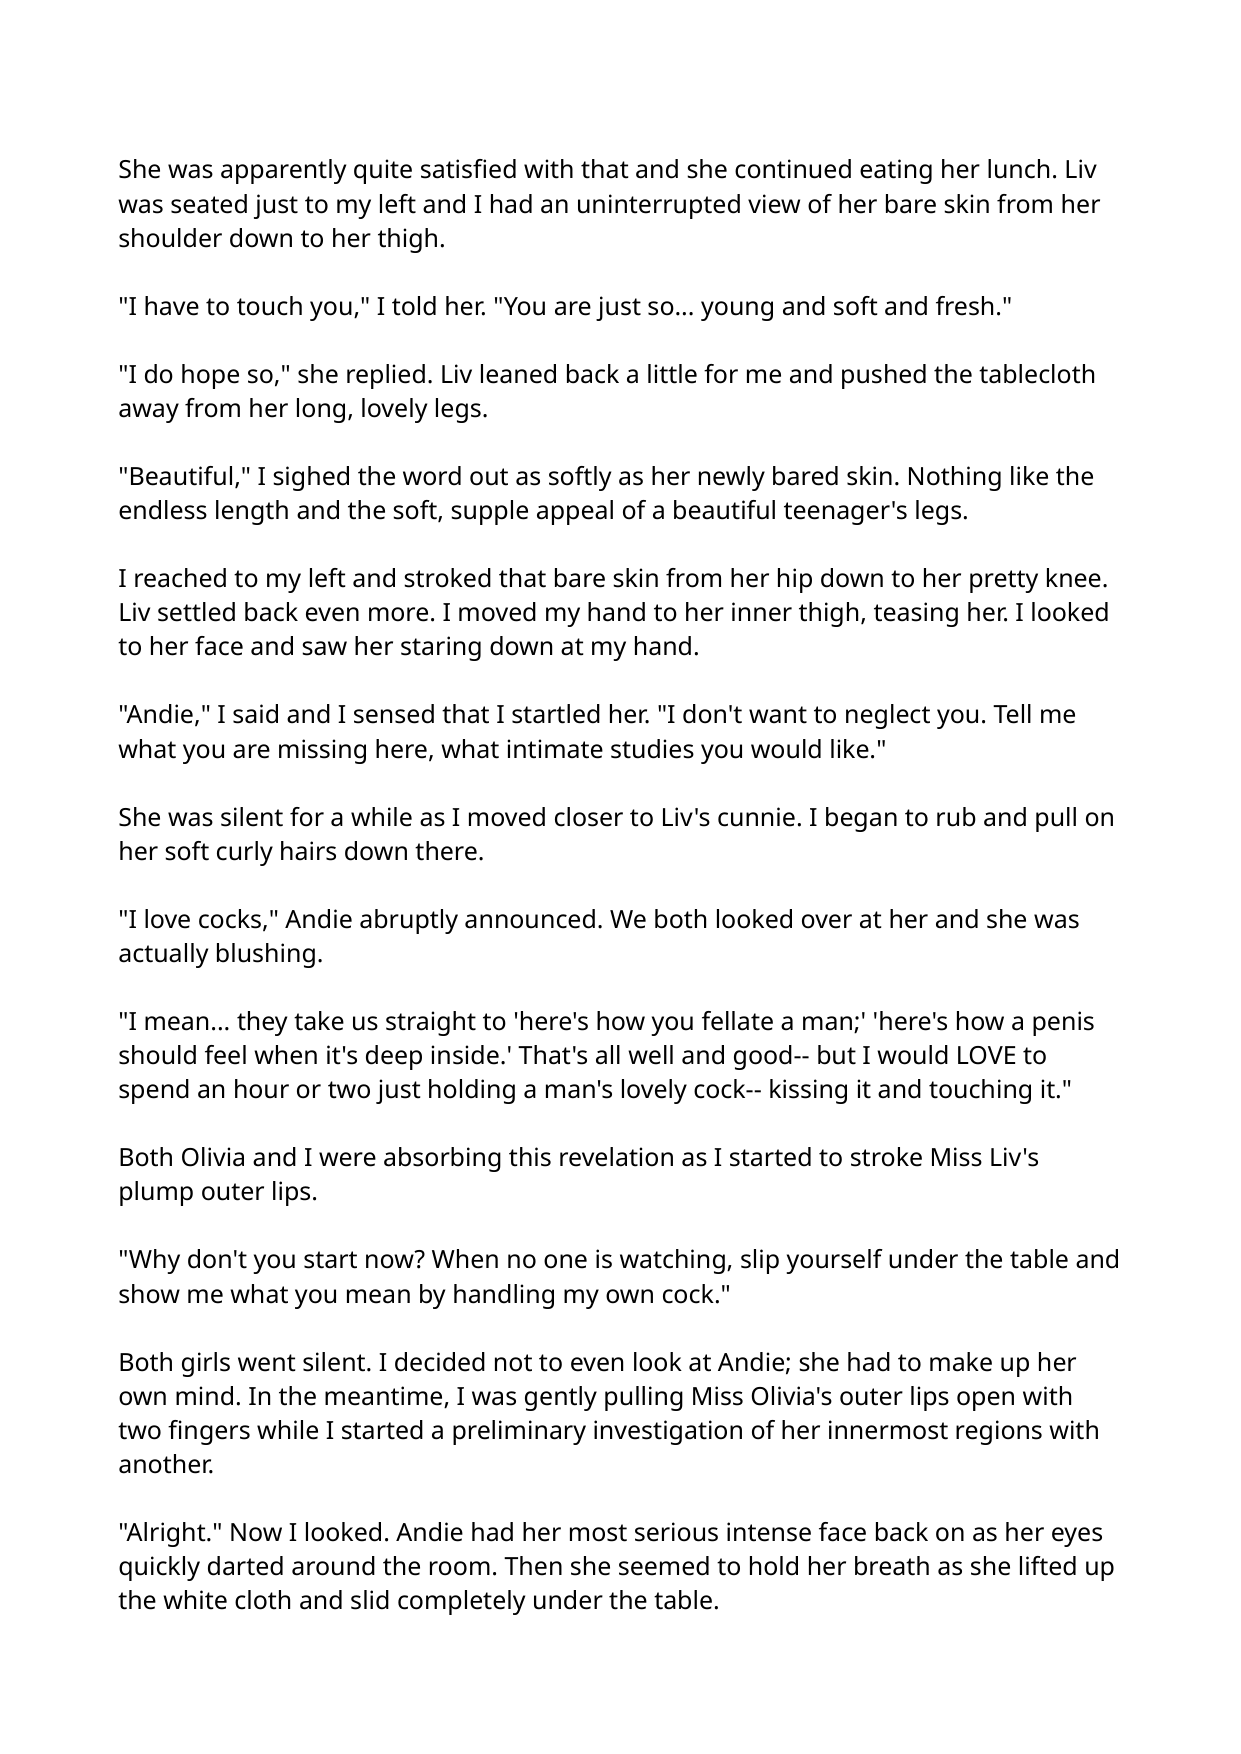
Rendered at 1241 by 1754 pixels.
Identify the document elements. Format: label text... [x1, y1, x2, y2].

text "Alright." Now I looked. Andie had her most serious intense face back on as her eyes quickly darted around the room. Then she seemed to hold her breath as she lifted up the white cloth and slid completely under the table. [118, 1515, 1122, 1617]
text "I have to touch you," I told her. "You are just so... young and soft and fresh." [118, 288, 1122, 322]
text I reached to my left and stroked that bare skin from her hip down to her pretty knee. Liv settled back even more. I moved my hand to her inner thigh, teasing her. I looked to her face and saw her staring down at my hand. [118, 561, 1122, 663]
text Both Olivia and I were absorbing this revelation as I started to stroke Miss Liv's plump outer lips. [118, 1140, 1122, 1208]
text "I do hope so," she replied. Liv leaned back a little for me and pushed the tablecloth away from her long, lovely legs. [118, 357, 1122, 425]
text "Why don't you start now? When no one is watching, slip yourself under the table and show me what you mean by handling my own cock." [118, 1242, 1122, 1310]
text "Beautiful," I sighed the word out as softly as her newly bared skin. Nothing like the endless length and the soft, supple appeal of a beautiful teenager's legs. [118, 459, 1122, 527]
text Both girls went silent. I decided not to even look at Andie; she had to make up her own mind. In the meantime, I was gently pulling Miss Olivia's outer lips open with two fingers while I started a preliminary investigation of her innermost regions with another. [118, 1344, 1122, 1481]
text She was silent for a while as I moved closer to Liv's cunnie. I began to rub and pull on her soft curly hairs down there. [118, 799, 1122, 867]
text "I love cocks," Andie abruptly announced. We both looked over at her and she was actually blushing. [118, 902, 1122, 970]
text "I mean... they take us straight to 'here's how you fellate a man;' 'here's how a penis should feel when it's deep inside.' That's all well and good-- but I would LOVE to spend an hour or two just holding a man's lovely cock-- kissing it and touching it." [118, 1004, 1122, 1106]
text She was apparently quite satisfied with that and she continued eating her lunch. Liv was seated just to my left and I had an uninterrupted view of her bare skin from her shoulder down to her thigh. [118, 152, 1122, 254]
text "Andie," I said and I sensed that I startled her. "I don't want to neglect you. Tell me what you are missing here, what intimate studies you would like." [118, 697, 1122, 765]
